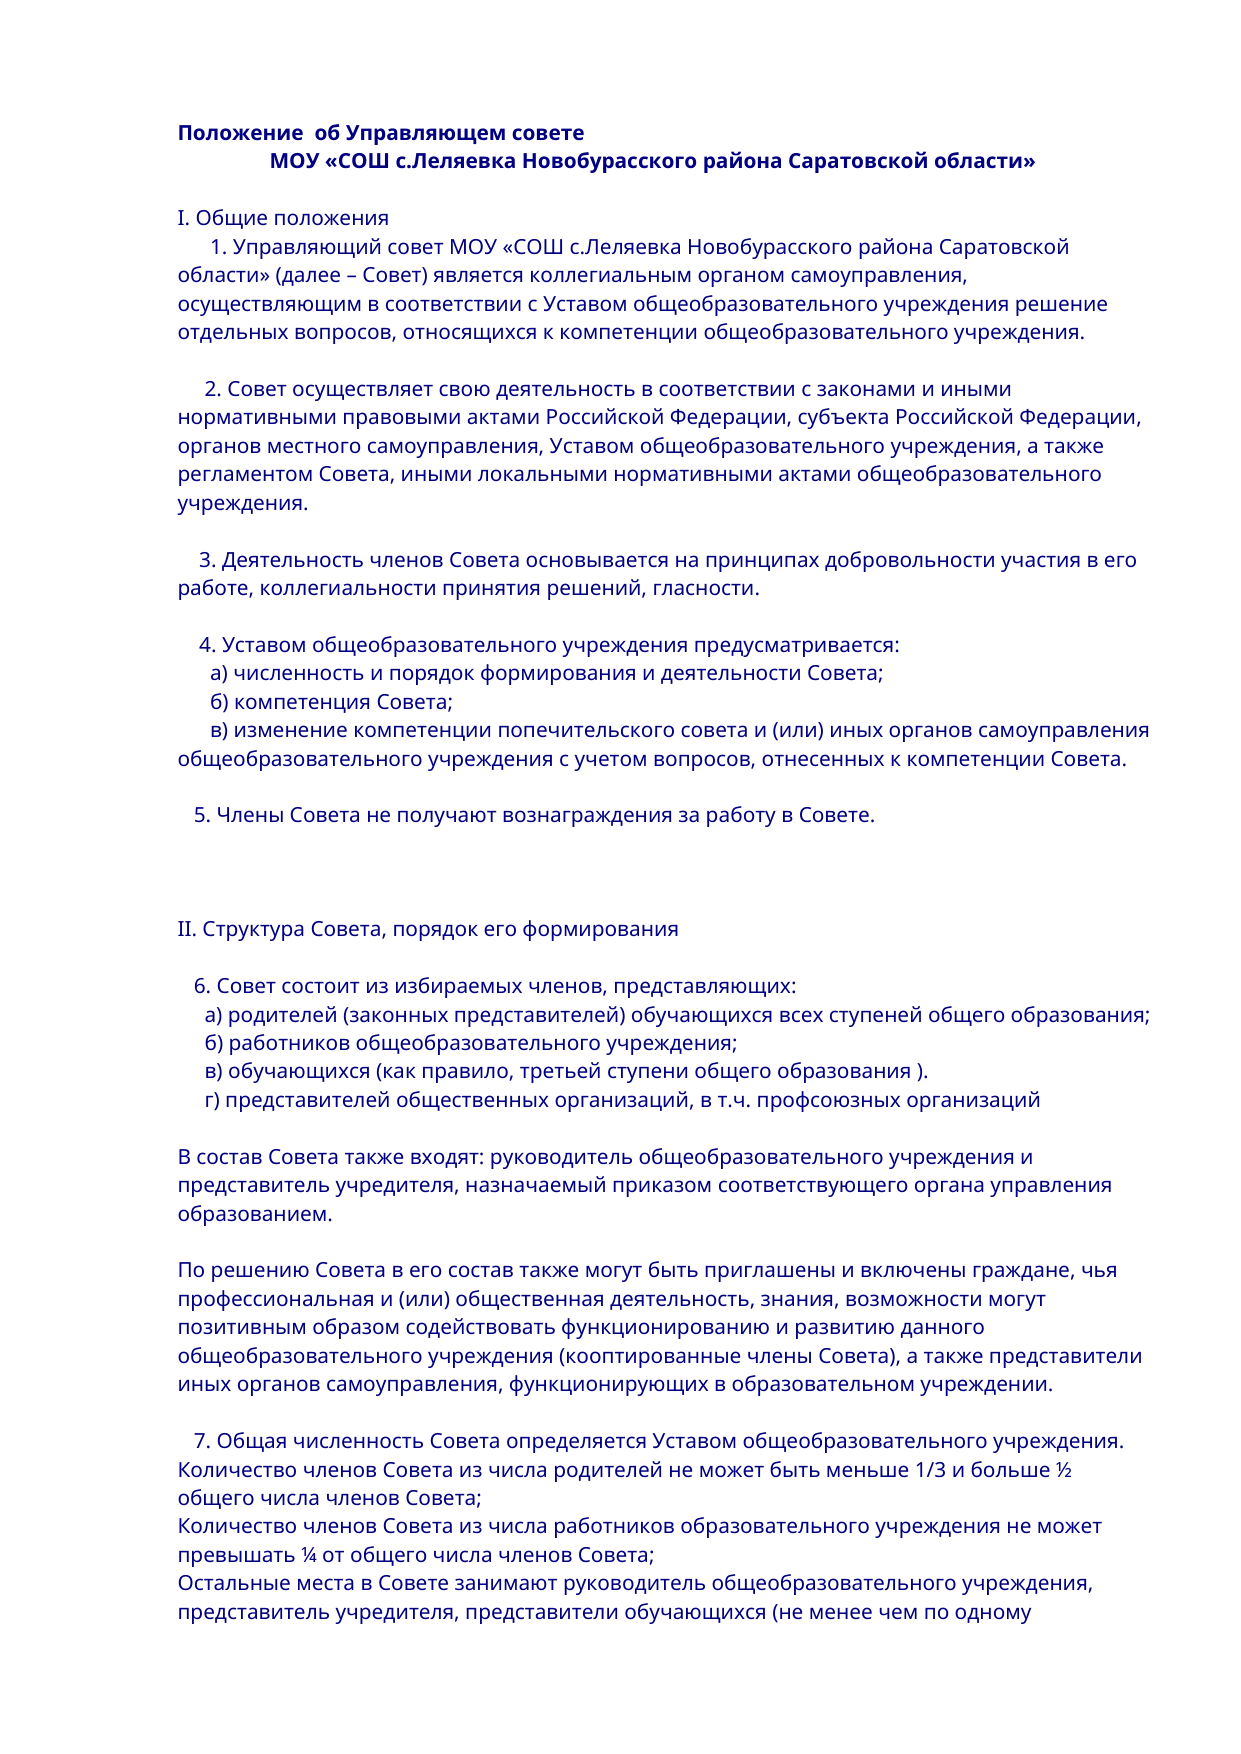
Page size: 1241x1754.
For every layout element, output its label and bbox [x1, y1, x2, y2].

text [177, 118, 1152, 1625]
